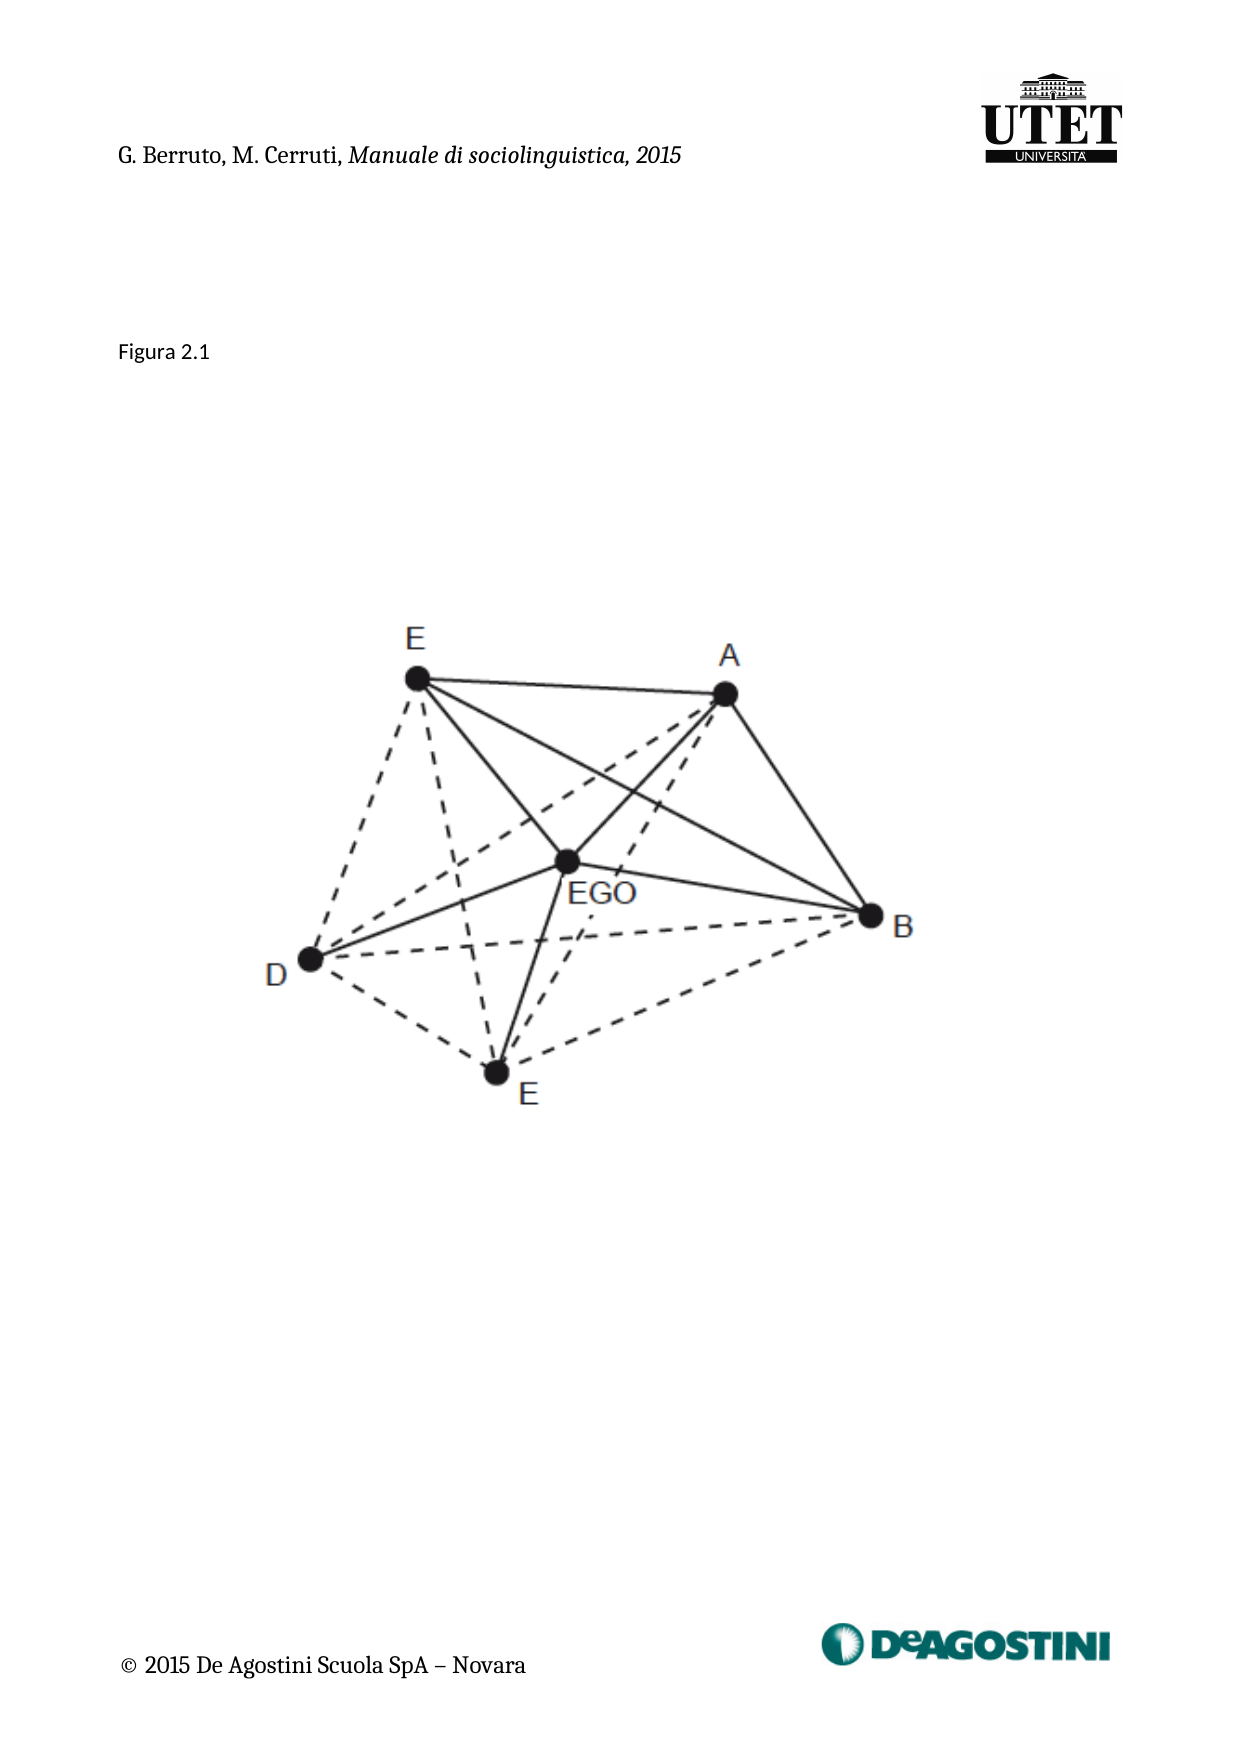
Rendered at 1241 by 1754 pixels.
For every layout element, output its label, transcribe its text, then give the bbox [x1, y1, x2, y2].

picture [118, 449, 1112, 1287]
picture [981, 73, 1123, 163]
picture [810, 1617, 1123, 1674]
text Figura 2.1 [118, 337, 1122, 365]
